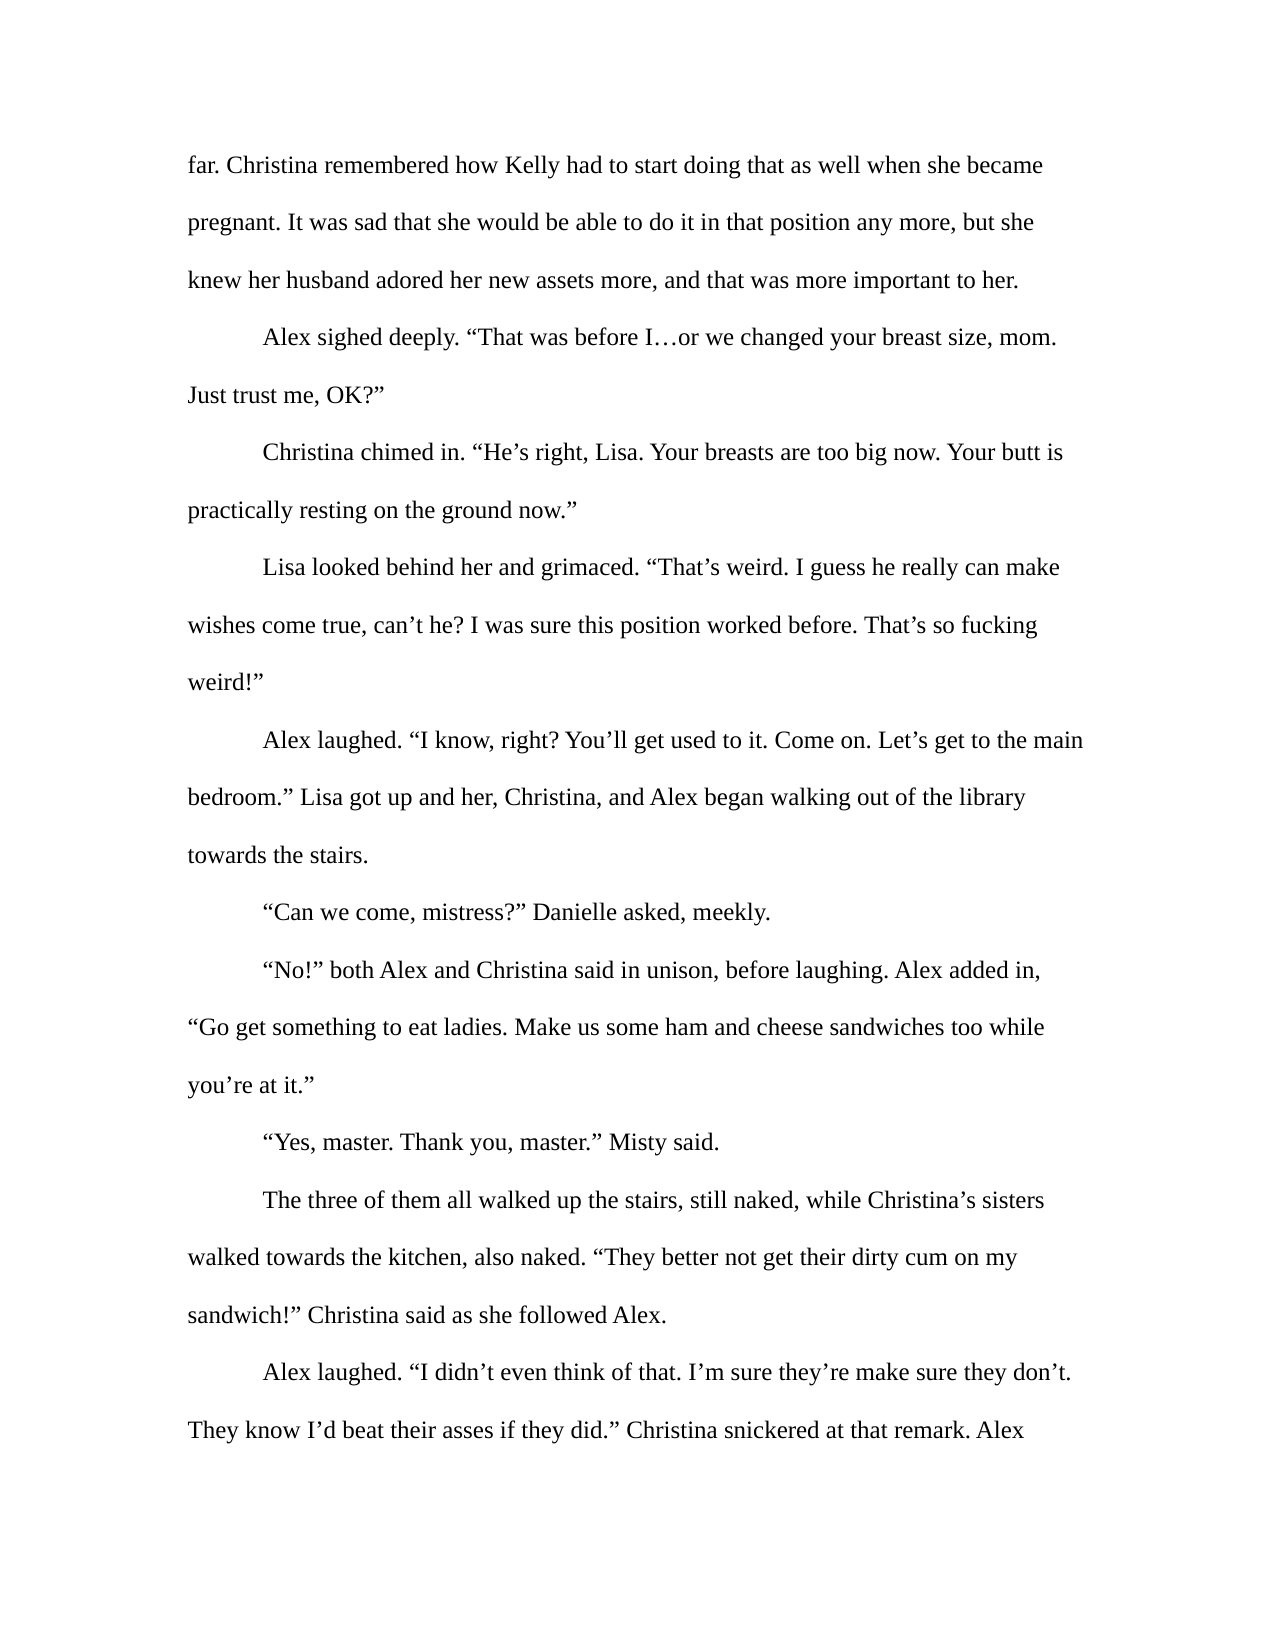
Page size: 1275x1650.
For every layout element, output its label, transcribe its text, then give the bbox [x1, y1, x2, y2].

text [187, 1357, 1087, 1444]
text Alex sighed deeply. “That was before I…or we changed your breast size, mom. Just trust me, OK?” [187, 322, 1087, 409]
text Christina chimed in. “He’s right, Lisa. Your breasts are too big now. Your butt is practically resting on the ground now.” [187, 437, 1087, 524]
text Alex laughed. “I know, right? You’ll get used to it. Come on. Let’s get to the main bedroom.” Lisa got up and her, Christina, and Alex began walking out of the library towards the stairs. [187, 725, 1087, 869]
text “Yes, master. Thank you, master.” Misty said. [187, 1127, 1087, 1156]
text The three of them all walked up the stairs, still naked, while Christina’s sisters walked towards the kitchen, also naked. “They better not get their dirty cum on my sandwich!” Christina said as she followed Alex. [187, 1185, 1087, 1329]
text Lisa looked behind her and grimaced. “That’s weird. I guess he really can make wishes come true, can’t he? I was sure this position worked before. That’s so fucking weird!” [187, 552, 1087, 696]
text “Can we come, mistress?” Danielle asked, meekly. [187, 897, 1087, 926]
text “No!” both Alex and Christina said in unison, before laughing. Alex added in, “Go get something to eat ladies. Make us some ham and cheese sandwiches too while you’re at it.” [187, 955, 1087, 1099]
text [187, 150, 1087, 294]
